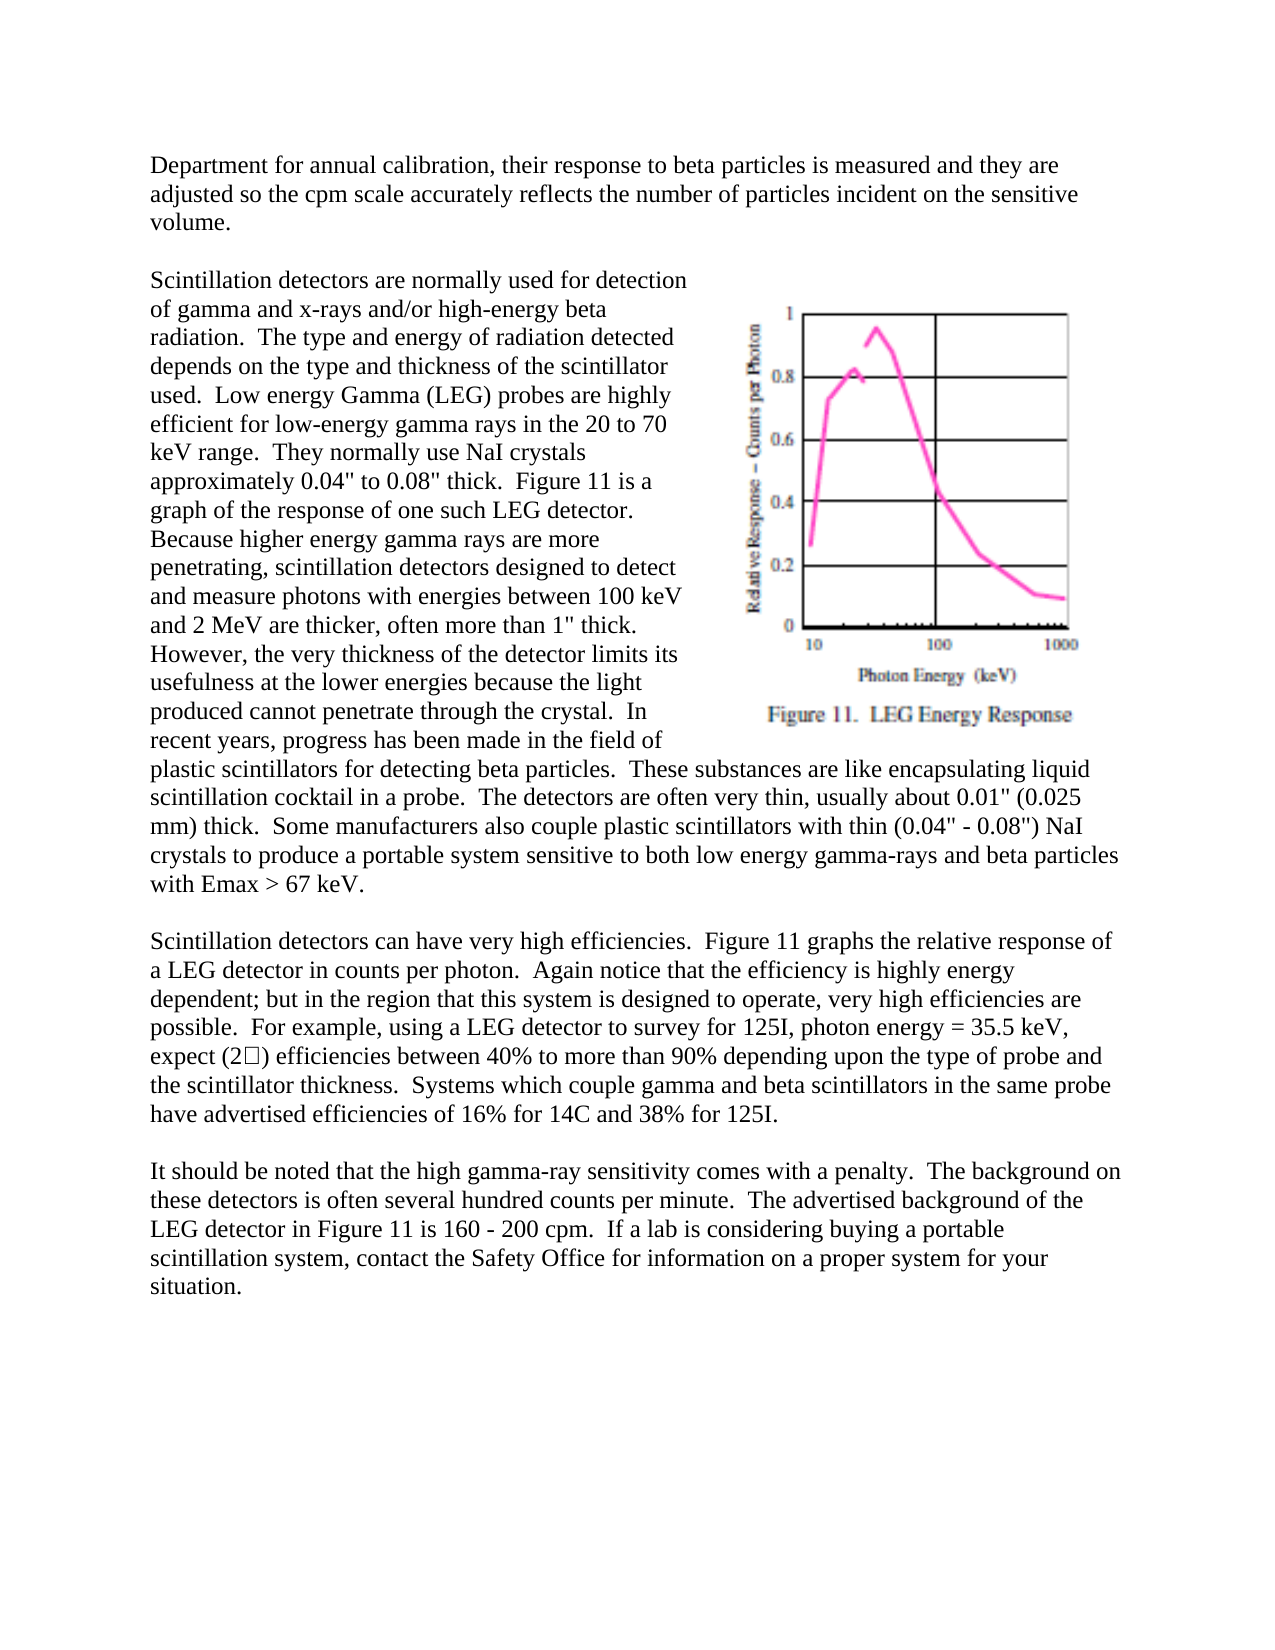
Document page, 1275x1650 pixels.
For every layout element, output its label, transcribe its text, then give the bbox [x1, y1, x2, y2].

text It should be noted that the high gamma-ray sensitivity comes with a penalty. The background on these detectors is often several hundred counts per minute. The advertised background of the LEG detector in Figure 11 is 160 - 200 cpm. If a lab is considering buying a portable scintillation system, contact the Safety Office for information on a proper system for your situation. [150, 1156, 1125, 1300]
picture [724, 269, 1099, 754]
text Scintillation detectors can have very high efficiencies. Figure 11 graphs the relative response of a LEG detector in counts per photon. Again notice that the efficiency is highly energy dependent; but in the region that this system is designed to operate, very high efficiencies are possible. For example, using a LEG detector to survey for 125I, photon energy = 35.5 keV, expect (2􀀟) efficiencies between 40% to more than 90% depending upon the type of probe and the scintillator thickness. Systems which couple gamma and beta scintillators in the same probe have advertised efficiencies of 16% for 14C and 38% for 125I. [150, 926, 1125, 1128]
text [150, 150, 1125, 236]
